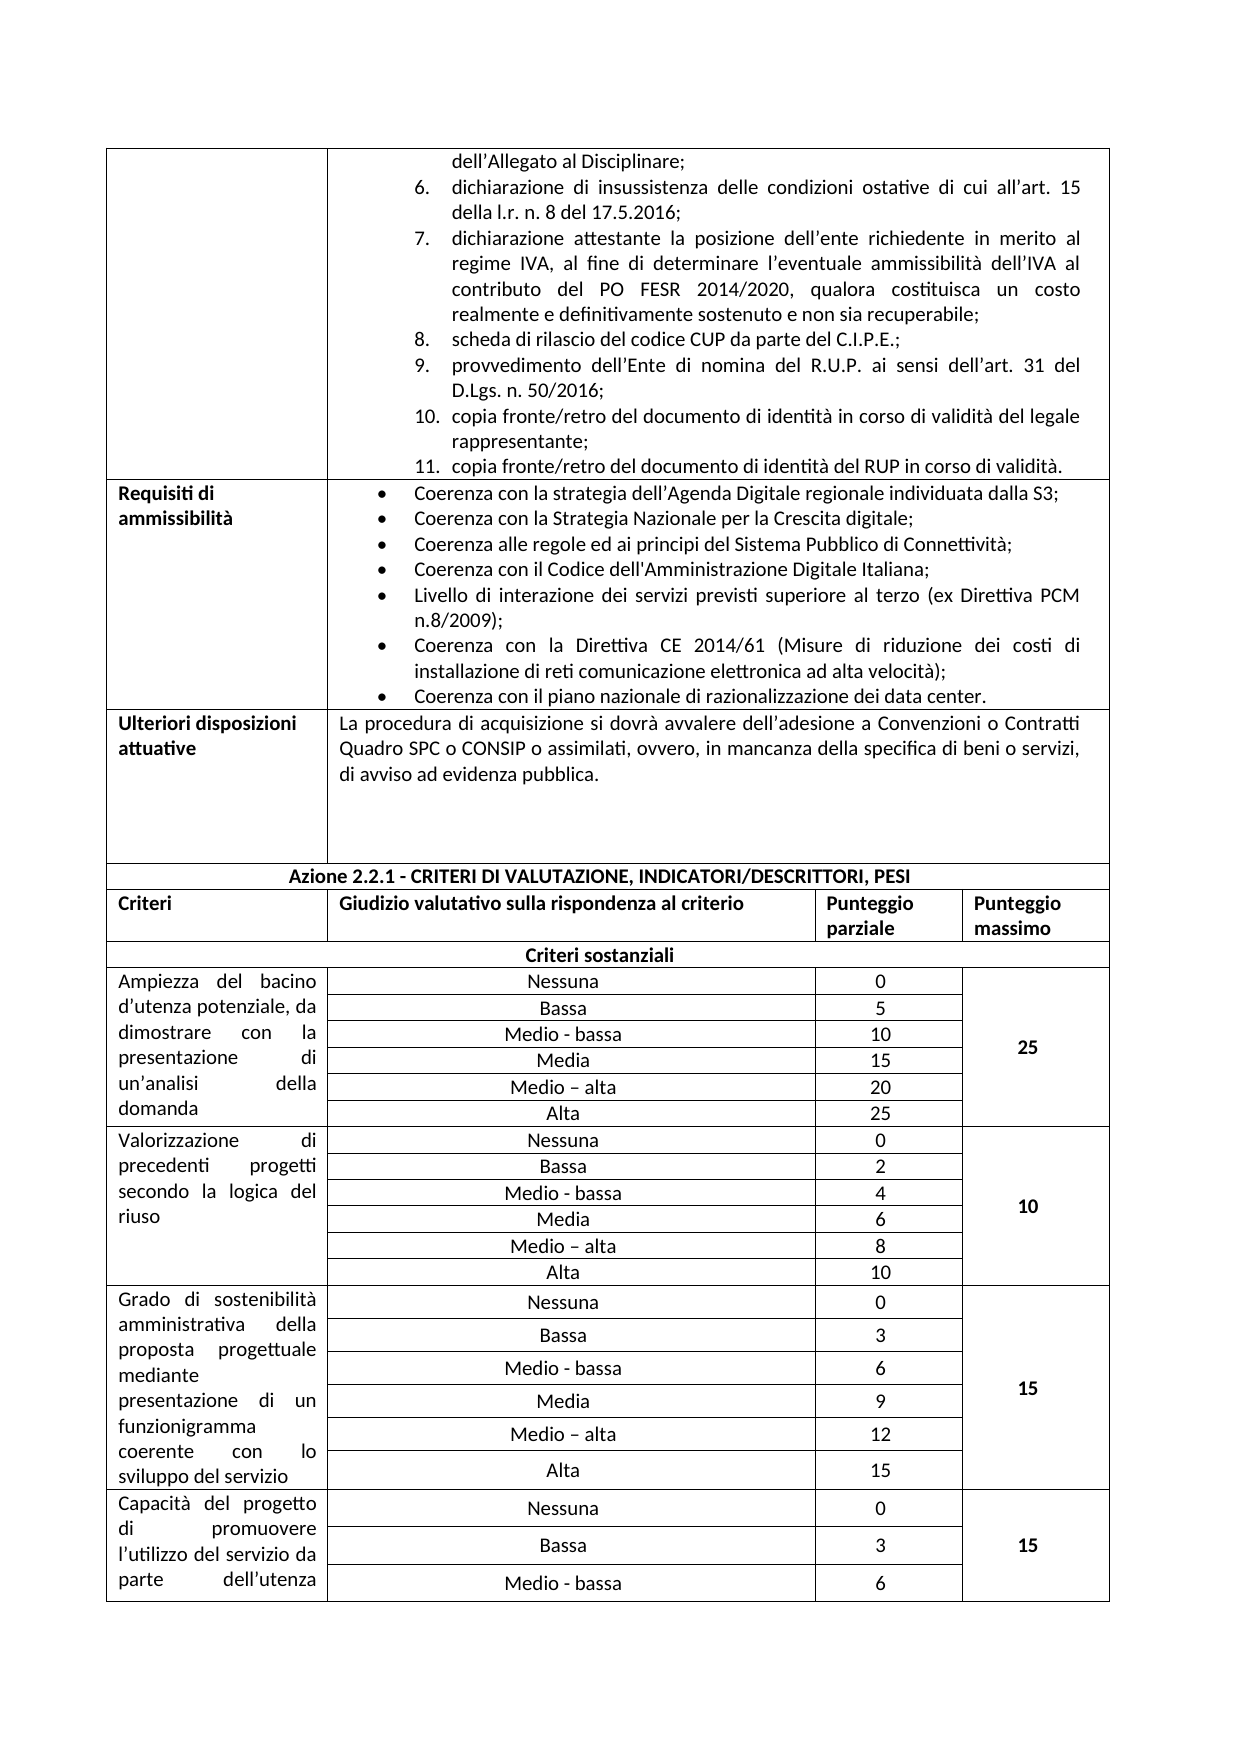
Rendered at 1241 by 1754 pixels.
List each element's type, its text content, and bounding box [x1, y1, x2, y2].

table_cell Valorizzazione di precedenti progetti secondo la logica del riuso [107, 1127, 327, 1285]
table_cell Medio – alta [328, 1233, 815, 1258]
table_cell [328, 149, 1109, 479]
table_cell Bassa [328, 1527, 815, 1563]
table_cell 6 [816, 1565, 962, 1601]
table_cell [107, 149, 327, 479]
table_cell Nessuna [328, 1286, 815, 1318]
table_cell Medio – alta [328, 1418, 815, 1450]
table_cell Nessuna [328, 1490, 815, 1526]
table_cell Punteggio parziale [816, 890, 962, 941]
table_cell Nessuna [328, 968, 815, 994]
table_cell Azione 2.2.1 - CRITERI DI VALUTAZIONE, INDICATORI/DESCRITTORI, PESI [107, 864, 1109, 889]
table_cell Medio - bassa [328, 1352, 815, 1384]
table_cell Punteggio massimo [963, 890, 1109, 941]
table_cell 15 [963, 1286, 1109, 1489]
table_cell Ampiezza del bacino d’utenza potenziale, da dimostrare con la presentazione di un’analisi della domanda [107, 968, 327, 1126]
table_cell Alta [328, 1101, 815, 1126]
table_cell Nessuna [328, 1127, 815, 1152]
table_cell 20 [816, 1074, 962, 1099]
table_cell 15 [816, 1048, 962, 1073]
table_cell Giudizio valutativo sulla rispondenza al criterio [328, 890, 815, 941]
table_cell Media [328, 1206, 815, 1232]
table_cell Medio - bassa [328, 1021, 815, 1047]
table_cell 25 [816, 1101, 962, 1126]
table_cell Medio – alta [328, 1074, 815, 1099]
table_cell 0 [816, 1286, 962, 1318]
table_cell 0 [816, 1127, 962, 1152]
table_cell Capacità del progetto di promuovere l’utilizzo del servizio da parte dell’utenza potenziale, da dimostrare attraverso la presentazione di uno specifico piano di attività [107, 1490, 327, 1601]
table_cell Grado di sostenibilità amministrativa della proposta progettuale mediante presentazione di un funzionigramma coerente con lo sviluppo del servizio [107, 1286, 327, 1489]
table_cell Alta [328, 1259, 815, 1285]
table_cell Requisiti di ammissibilità [107, 480, 327, 709]
table_cell Criteri sostanziali [107, 942, 1109, 967]
table_cell La procedura di acquisizione si dovrà avvalere dell’adesione a Convenzioni o Contratti Quadro SPC o CONSIP o assimilati, ovvero, in mancanza della specifica di beni o servizi, di avviso ad evidenza pubblica. [328, 710, 1109, 862]
table_cell 0 [816, 968, 962, 994]
table_cell 8 [816, 1233, 962, 1258]
table_cell 6 [816, 1206, 962, 1232]
table_cell Ulteriori disposizioni attuative [107, 710, 327, 862]
table_cell 3 [816, 1319, 962, 1351]
table_cell Medio - bassa [328, 1565, 815, 1601]
table_cell 10 [963, 1127, 1109, 1285]
table_cell 12 [816, 1418, 962, 1450]
table_cell 0 [816, 1490, 962, 1526]
table_cell 2 [816, 1154, 962, 1179]
table_cell Bassa [328, 1154, 815, 1179]
table_cell 3 [816, 1527, 962, 1563]
table_cell 6 [816, 1352, 962, 1384]
table_cell Bassa [328, 1319, 815, 1351]
table_cell 15 [816, 1451, 962, 1489]
table_cell 10 [816, 1021, 962, 1047]
table_cell Coerenza con la strategia dell’Agenda Digitale regionale individuata dalla S3; Coerenza con la Strategia Nazionale per la Crescita digitale; Coerenza alle regole ed ai principi del Sistema Pubblico di Connettività; Coerenza con il Codice dell'Amministrazione Digitale Italiana; Livello di interazione dei servizi previsti superiore al terzo (ex Direttiva PCM n.8/2009); Coerenza con la Direttiva CE 2014/61 (Misure di riduzione dei costi di installazione di reti comunicazione elettronica ad alta velocità); Coerenza con il piano nazionale di razionalizzazione dei data center. [328, 480, 1109, 709]
table_cell Alta [328, 1451, 815, 1489]
table_cell 25 [963, 968, 1109, 1126]
table_cell Bassa [328, 995, 815, 1020]
table_cell 9 [816, 1385, 962, 1417]
table_cell 15 [963, 1490, 1109, 1601]
table_cell Medio - bassa [328, 1180, 815, 1205]
table_cell Media [328, 1048, 815, 1073]
table_cell 4 [816, 1180, 962, 1205]
table_cell 10 [816, 1259, 962, 1285]
table_cell 5 [816, 995, 962, 1020]
table_cell Media [328, 1385, 815, 1417]
table_cell Criteri [107, 890, 327, 941]
